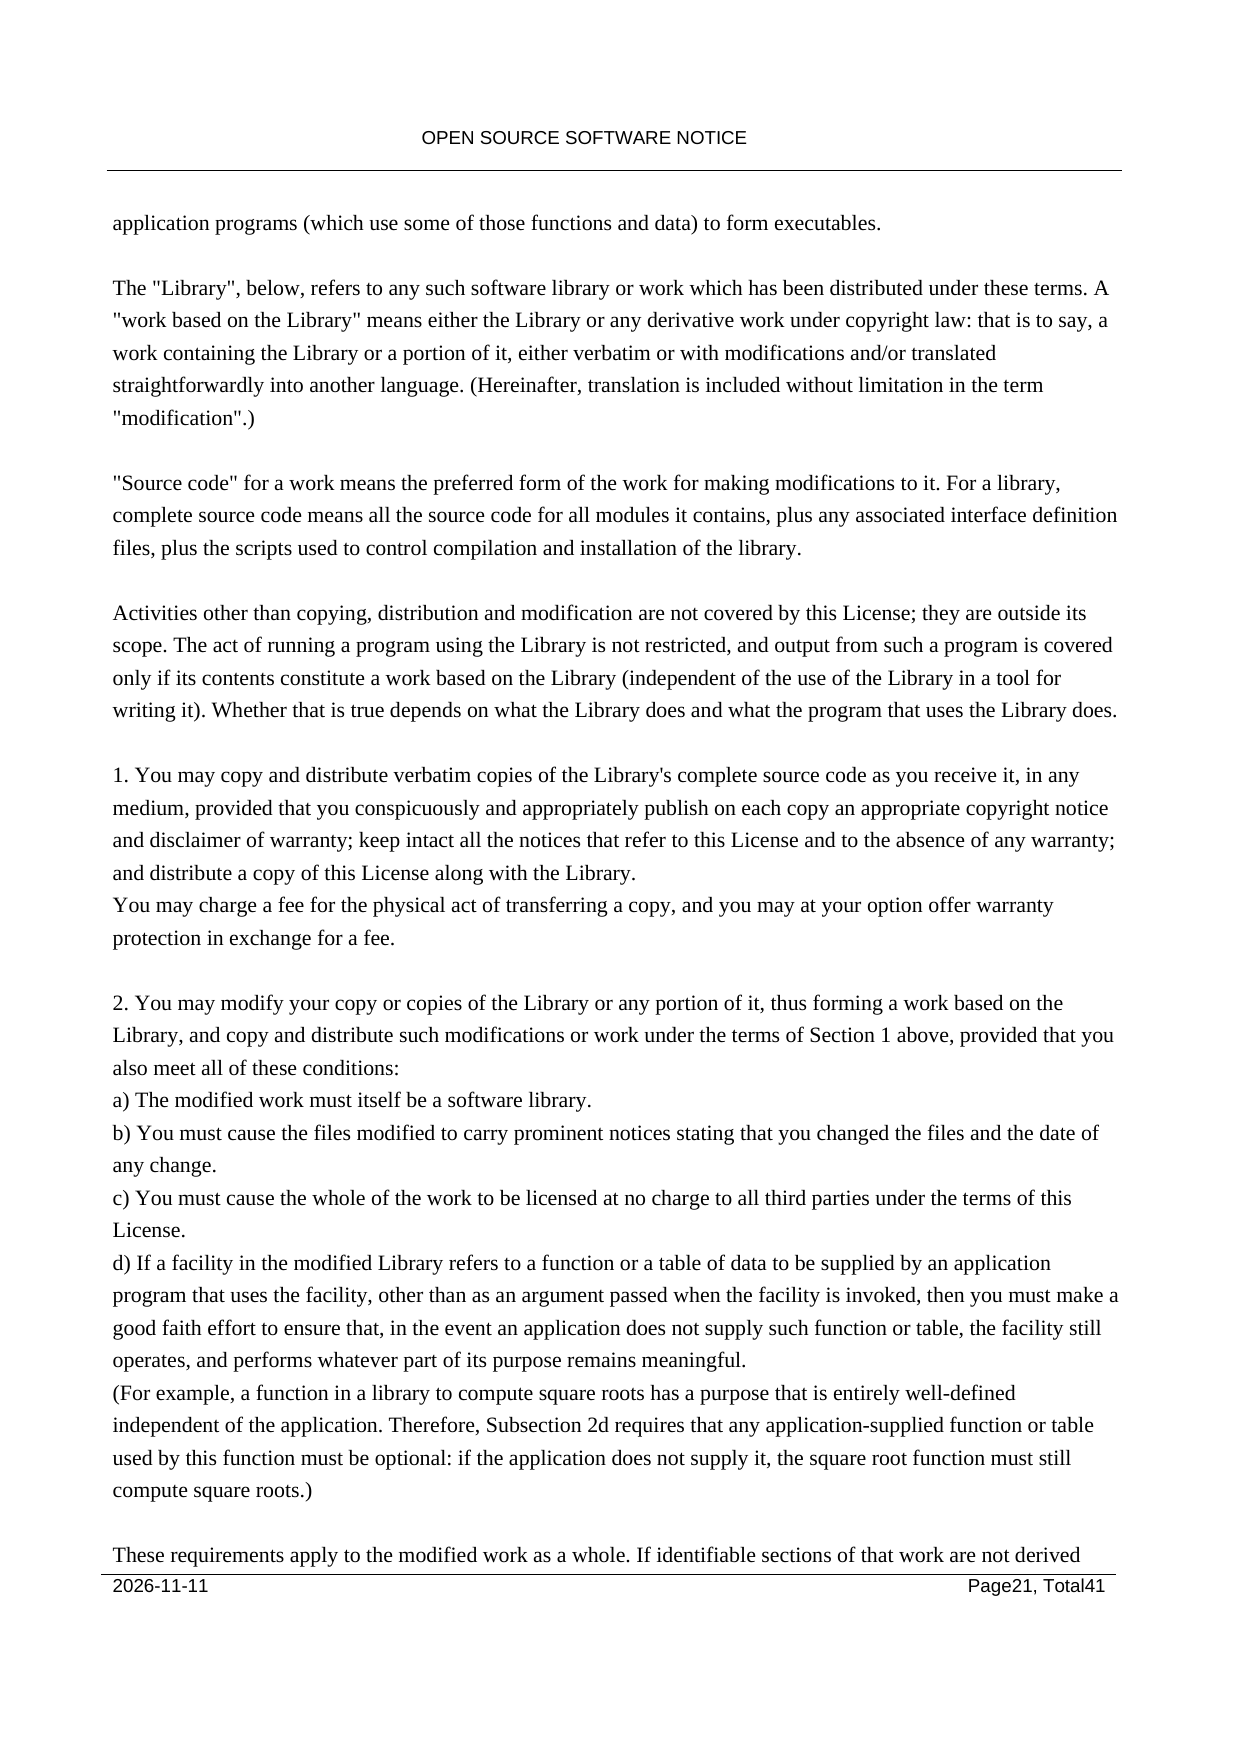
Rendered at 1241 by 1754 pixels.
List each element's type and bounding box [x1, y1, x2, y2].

text [112, 206, 1128, 1571]
